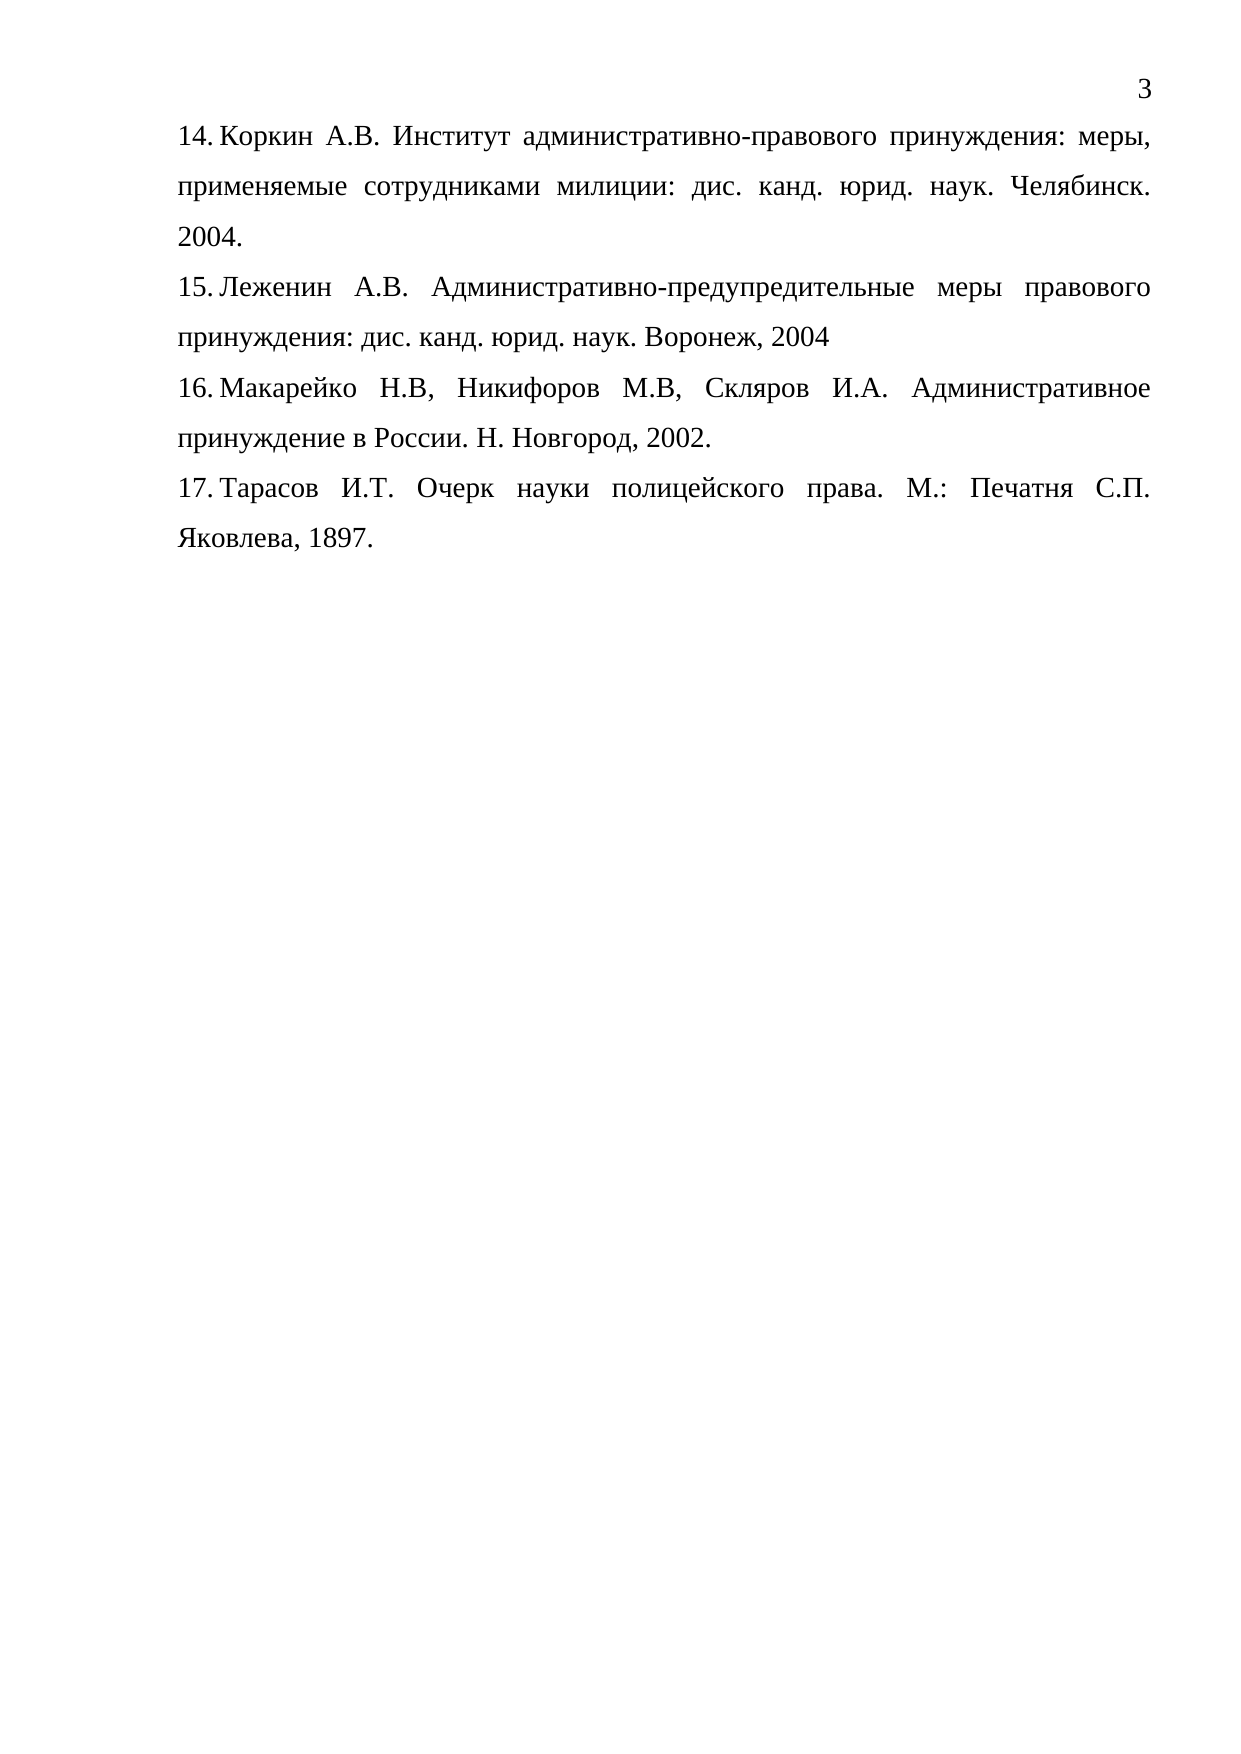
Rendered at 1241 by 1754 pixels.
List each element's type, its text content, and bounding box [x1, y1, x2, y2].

text Коркин А.В. Институт административно-правового принуждения: меры, применяемые сотрудниками милиции: дис. канд. юрид. наук. Челябинск. 2004. [177, 118, 1152, 252]
text Тарасов И.Т. Очерк науки полицейского права. М.: Печатня С.П. Яковлева, 1897. [177, 470, 1152, 554]
text Леженин А.В. Административно-предупредительные меры правового принуждения: дис. канд. юрид. наук. Воронеж, 2004 [177, 269, 1152, 353]
text Макарейко Н.В, Никифоров М.В, Скляров И.А. Административное принуждение в России. Н. Новгород, 2002. [177, 370, 1152, 453]
